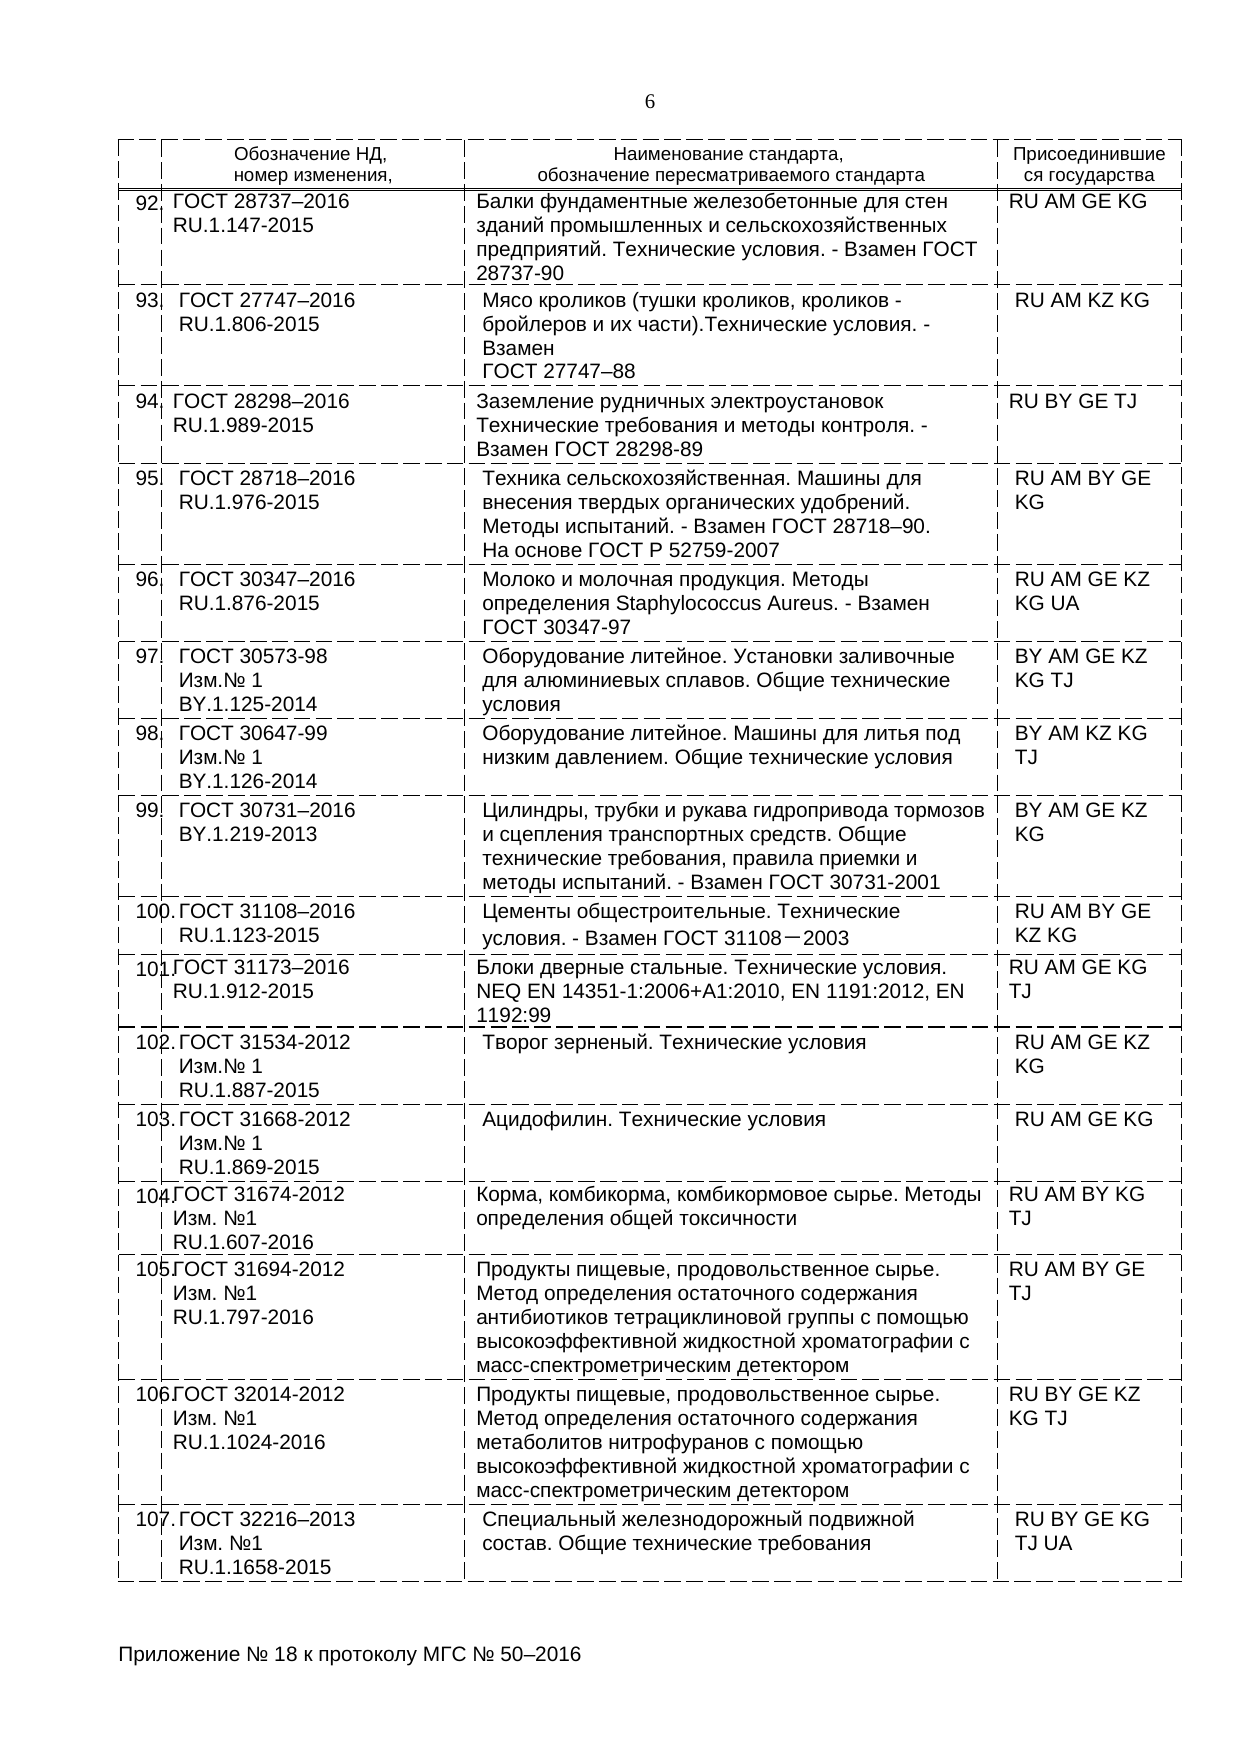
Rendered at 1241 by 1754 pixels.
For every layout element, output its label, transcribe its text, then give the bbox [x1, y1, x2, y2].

table_cell ГОСТ 27747‒2016 RU.1.806-2015 [161, 284, 465, 385]
table_cell [118, 1026, 161, 1103]
table_cell ГОСТ 30573-98 Изм.№ 1 BY.1.125-2014 [161, 641, 465, 718]
table_header Обозначение НД, номер изменения, [161, 139, 465, 187]
table_cell ГОСТ 31674-2012 Изм. №1 RU.1.607-2016 [161, 1181, 465, 1253]
table_cell BY AM KZ KG TJ [997, 718, 1181, 795]
table_cell [118, 463, 161, 563]
table_cell RU AM GE KZ KG [997, 1026, 1181, 1103]
table_cell [118, 954, 161, 1026]
table_cell ГОСТ 30347–2016 RU.1.876-2015 [161, 564, 465, 641]
table_cell Корма, комбикорма, комбикормовое сырье. Методы определения общей токсичности [465, 1181, 997, 1253]
table_cell ГОСТ 31108‒2016 RU.1.123-2015 [161, 896, 465, 953]
table_cell ГОСТ 28737–2016 RU.1.147-2015 [161, 191, 465, 284]
table_cell [118, 641, 161, 718]
table_cell RU AM BY KG TJ [997, 1181, 1181, 1253]
table_cell RU AM GE KG [997, 1104, 1181, 1181]
table_cell RU BY GE KZ KG TJ [997, 1379, 1181, 1503]
table_cell [118, 718, 161, 795]
table_cell RU AM KZ KG [997, 284, 1181, 385]
table_cell Цементы общестроительные. Технические условия. - Взамен ГОСТ 31108－2003 [465, 896, 997, 953]
table_cell RU AM BY GE TJ [997, 1254, 1181, 1378]
table_cell Ацидофилин. Технические условия [465, 1104, 997, 1181]
table_cell Заземление рудничных электроустановок Технические требования и методы контроля. - Взамен ГОСТ 28298-89 [465, 385, 997, 462]
table_cell BY AM GE KZ KG TJ [997, 641, 1181, 718]
table_cell RU AM GE KG [997, 191, 1181, 284]
table_cell Техника сельскохозяйственная. Машины для внесения твердых органических удобрений. Методы испытаний. - Взамен ГОСТ 28718–90. На основе ГОСТ Р 52759-2007 [465, 463, 997, 563]
table_cell Блоки дверные стальные. Технические условия. NEQ EN 14351-1:2006+A1:2010, EN 1191:2012, EN 1192:99 [465, 954, 997, 1026]
table_cell [118, 1254, 161, 1378]
table_cell ГОСТ 31694-2012 Изм. №1 RU.1.797-2016 [161, 1254, 465, 1378]
table_cell RU AM BY GE KZ KG [997, 896, 1181, 953]
table_cell [118, 1379, 161, 1503]
table_cell Творог зерненый. Технические условия [465, 1026, 997, 1103]
table_cell BY AM GE KZ KG [997, 795, 1181, 896]
table_cell Продукты пищевые, продовольственное сырье. Метод определения остаточного содержания метаболитов нитрофуранов с помощью высокоэффективной жидкостной хроматографии с масс-спектрометрическим детектором [465, 1379, 997, 1503]
table_cell RU AM GE KZ KG UA [997, 564, 1181, 641]
table_cell Цилиндры, трубки и рукава гидропривода тормозов и сцепления транспортных средств. Общие технические требования, правила приемки и методы испытаний. - Взамен ГОСТ 30731-2001 [465, 795, 997, 896]
table_cell ГОСТ 30731–2016 BY.1.219-2013 [161, 795, 465, 896]
table_cell ГОСТ 31534-2012 Изм.№ 1 RU.1.887-2015 [161, 1026, 465, 1103]
table_cell [118, 284, 161, 385]
table_cell [118, 1181, 161, 1253]
table_cell ГОСТ 28298–2016 RU.1.989-2015 [161, 385, 465, 462]
table_cell ГОСТ 31173–2016 RU.1.912-2015 [161, 954, 465, 1026]
table_cell ГОСТ 30647-99 Изм.№ 1 BY.1.126-2014 [161, 718, 465, 795]
table_cell Специальный железнодорожный подвижной состав. Общие технические требования [465, 1504, 997, 1581]
table_cell Мясо кроликов (тушки кроликов, кроликов - бройлеров и их части).Технические условия. - Взамен ГОСТ 27747–88 [465, 284, 997, 385]
table_header Присоединившиеся государства [997, 139, 1181, 187]
table_cell Балки фундаментные железобетонные для стен зданий промышленных и сельскохозяйственных предприятий. Технические условия. - Взамен ГОСТ 28737-90 [465, 191, 997, 284]
table_cell ГОСТ 32014-2012 Изм. №1 RU.1.1024-2016 [161, 1379, 465, 1503]
table_cell Продукты пищевые, продовольственное сырье. Метод определения остаточного содержания антибиотиков тетрациклиновой группы с помощью высокоэффективной жидкостной хроматографии с масс-спектрометрическим детектором [465, 1254, 997, 1378]
table_cell Оборудование литейное. Установки заливочные для алюминиевых сплавов. Общие технические условия [465, 641, 997, 718]
table_cell RU BY GE KG TJ UA [997, 1504, 1181, 1581]
table_cell Оборудование литейное. Машины для литья под низким давлением. Общие технические условия [465, 718, 997, 795]
table_cell ГОСТ 28718‒2016 RU.1.976-2015 [161, 463, 465, 563]
table_cell [118, 1504, 161, 1581]
table_cell [118, 564, 161, 641]
table_cell RU AM GE KG TJ [997, 954, 1181, 1026]
table_header [118, 139, 161, 187]
table_cell RU BY GE TJ [997, 385, 1181, 462]
table_cell [118, 1104, 161, 1181]
table_cell Молоко и молочная продукция. Методы определения Staphylococcus Aureus. - Взамен ГОСТ 30347-97 [465, 564, 997, 641]
table_cell ГОСТ 31668-2012 Изм.№ 1 RU.1.869-2015 [161, 1104, 465, 1181]
table_header Наименование стандарта, обозначение пересматриваемого стандарта [465, 139, 997, 187]
table_cell ГОСТ 32216–2013 Изм. №1 RU.1.1658-2015 [161, 1504, 465, 1581]
table_cell RU AM BY GE KG [997, 463, 1181, 563]
table_cell [118, 191, 161, 284]
table_cell [118, 795, 161, 896]
table_cell [118, 385, 161, 462]
table_cell [118, 896, 161, 953]
